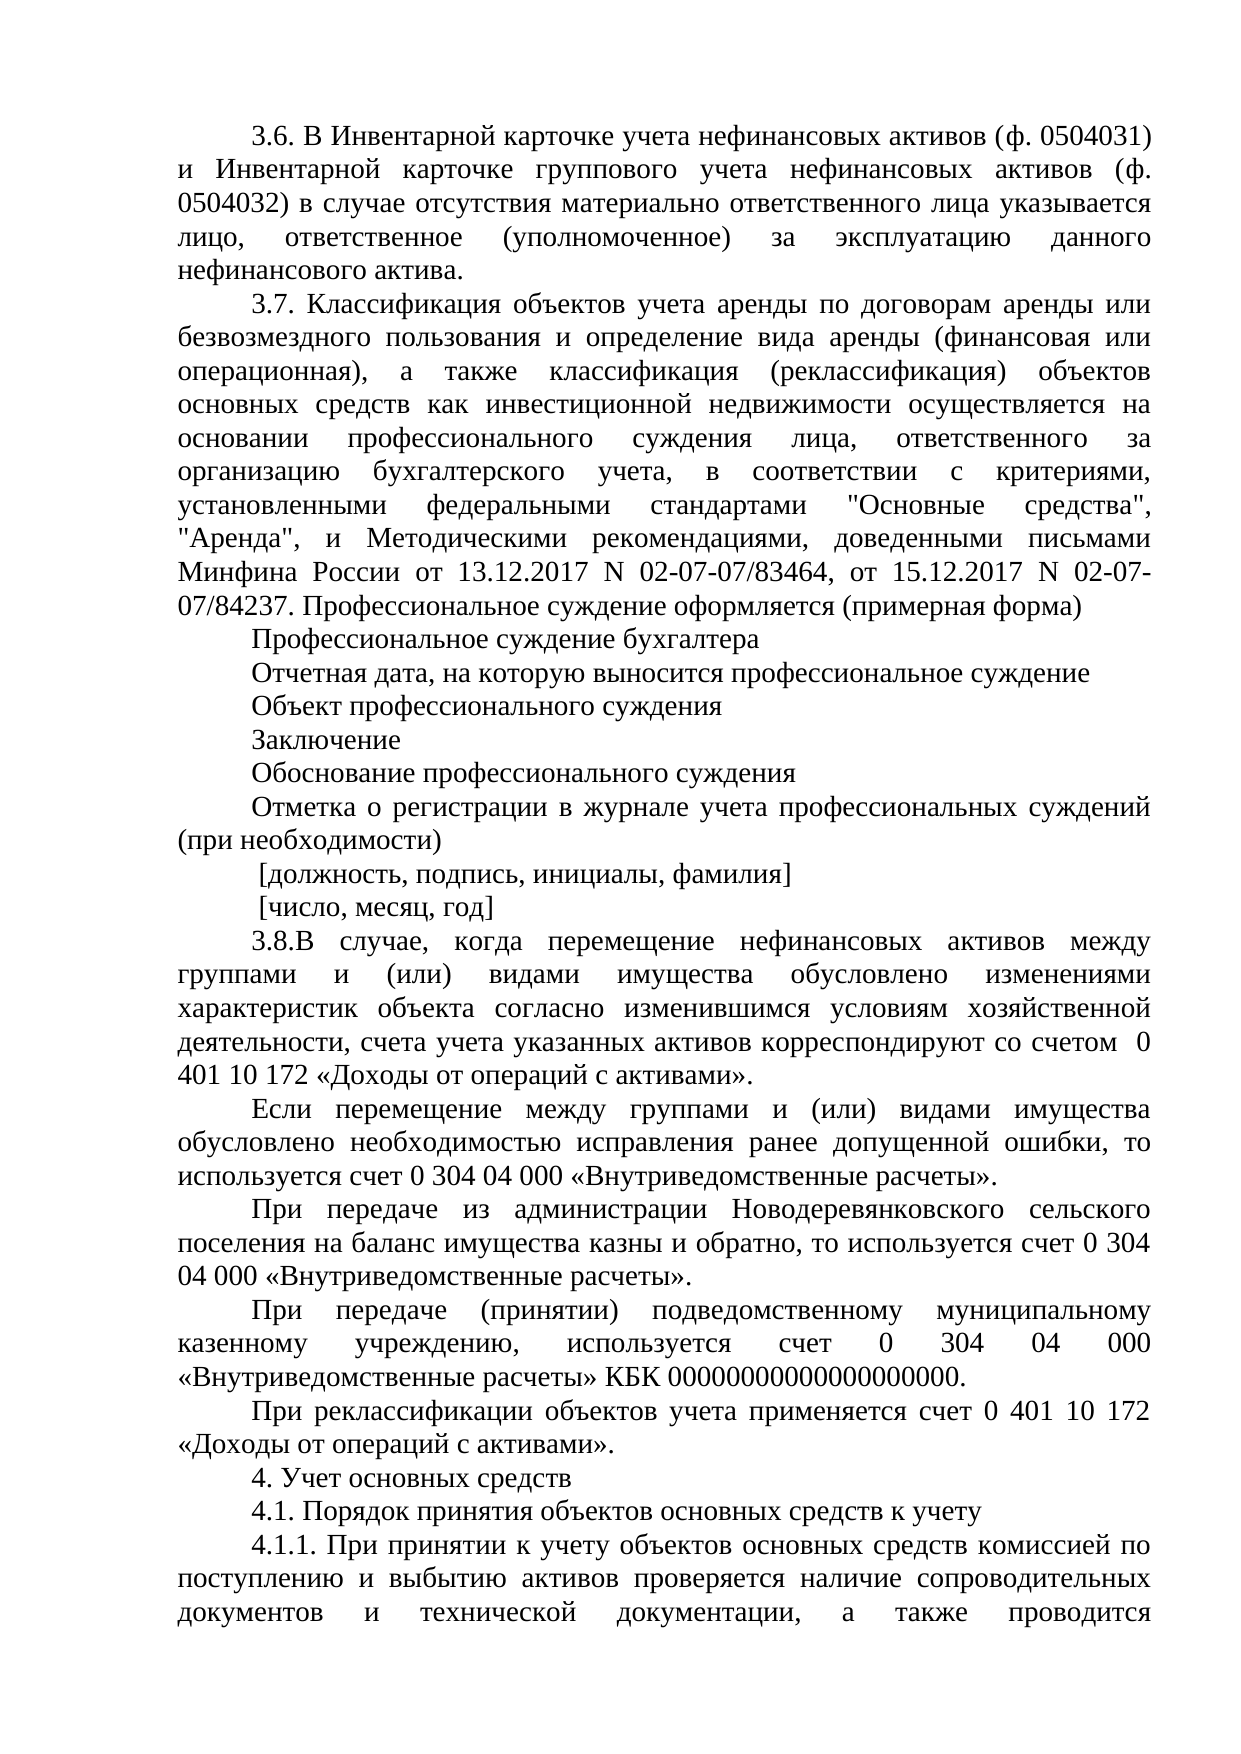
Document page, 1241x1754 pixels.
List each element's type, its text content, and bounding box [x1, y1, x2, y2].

text 4.1. Порядок принятия объектов основных средств к учету [177, 1493, 1152, 1527]
text 3.7. Классификация объектов учета аренды по договорам аренды или безвозмездного пользования и определение вида аренды (финансовая или операционная), а также классификация (реклассификация) объектов основных средств как инвестиционной недвижимости осуществляется на основании профессионального суждения лица, ответственного за организацию бухгалтерского учета, в соответствии с критериями, установленными федеральными стандартами "Основные средства", "Аренда", и Методическими рекомендациями, доведенными письмами Минфина России от 13.12.2017 N 02-07-07/83464, от 15.12.2017 N 02-07-07/84237. Профессиональное суждение оформляется (примерная форма) [177, 286, 1152, 621]
text [должность, подпись, инициалы, фамилия] [177, 856, 1152, 889]
text 3.6. В Инвентарной карточке учета нефинансовых активов (ф. 0504031) и Инвентарной карточке группового учета нефинансовых активов (ф. 0504032) в случае отсутствия материально ответственного лица указывается лицо, ответственное (уполномоченное) за эксплуатацию данного нефинансового актива. [177, 118, 1152, 286]
text Отметка о регистрации в журнале учета профессиональных суждений (при необходимости) [177, 789, 1152, 856]
text [число, месяц, год] [177, 889, 1152, 923]
text Обоснование профессионального суждения [177, 755, 1152, 789]
text Отчетная дата, на которую выносится профессиональное суждение [177, 655, 1152, 688]
text При передаче из администрации Новодеревянковского сельского поселения на баланс имущества казны и обратно, то используется счет 0 304 04 000 «Внутриведомственные расчеты». [177, 1191, 1152, 1292]
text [177, 1527, 1152, 1627]
text Профессиональное суждение бухгалтера [177, 621, 1152, 655]
text Если перемещение между группами и (или) видами имущества обусловлено необходимостью исправления ранее допущенной ошибки, то используется счет 0 304 04 000 «Внутриведомственные расчеты». [177, 1091, 1152, 1191]
text 3.8.В случае, когда перемещение нефинансовых активов между группами и (или) видами имущества обусловлено изменениями характеристик объекта согласно изменившимся условиям хозяйственной деятельности, счета учета указанных активов корреспондируют со счетом 0 401 10 172 «Доходы от операций с активами». [177, 923, 1152, 1091]
text При передаче (принятии) подведомственному муниципальному казенному учреждению, используется счет 0 304 04 000 «Внутриведомственные расчеты» КБК 00000000000000000000. [177, 1292, 1152, 1393]
text 4. Учет основных средств [177, 1460, 1152, 1493]
text Заключение [177, 722, 1152, 755]
text Объект профессионального суждения [177, 688, 1152, 722]
text При реклассификации объектов учета применяется счет 0 401 10 172 «Доходы от операций с активами». [177, 1393, 1152, 1460]
